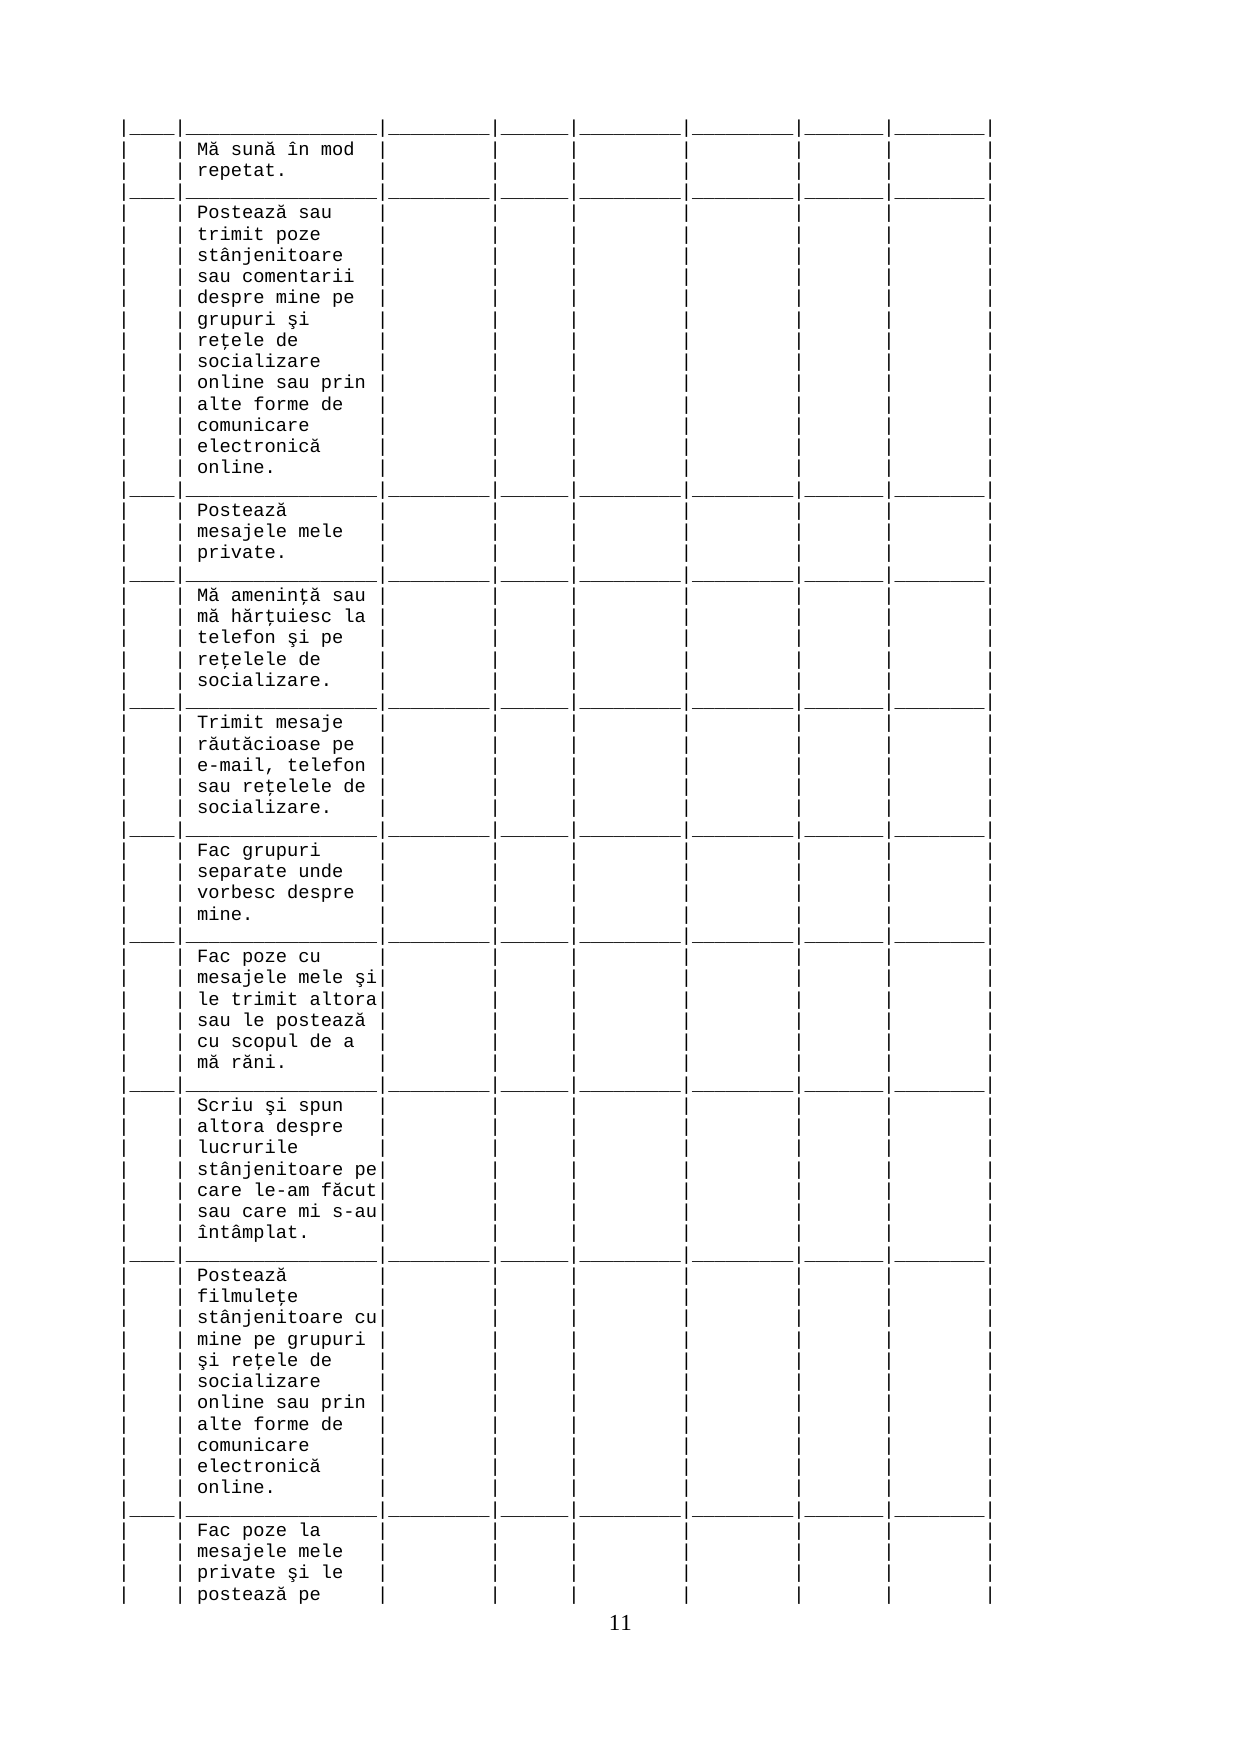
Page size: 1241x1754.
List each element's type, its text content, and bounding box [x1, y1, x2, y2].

text |____|_________________|_________|______|_________|_________|_______|________| [118, 819, 1122, 841]
text |____|_________________|_________|______|_________|_________|_______|________| [118, 1074, 1122, 1096]
text | | reţele de | | | | | | | [118, 331, 1122, 352]
text |____|_________________|_________|______|_________|_________|_______|________| [118, 692, 1122, 713]
text | | socializare. | | | | | | | [118, 798, 1122, 819]
text | | stânjenitoare cu| | | | | | | [118, 1308, 1122, 1329]
text |____|_________________|_________|______|_________|_________|_______|________| [118, 118, 1122, 139]
text | | Postează | | | | | | | [118, 501, 1122, 522]
text | | e-mail, telefon | | | | | | | [118, 756, 1122, 777]
text | | mine pe grupuri | | | | | | | [118, 1329, 1122, 1351]
text | | mine. | | | | | | | [118, 904, 1122, 926]
text | | repetat. | | | | | | | [118, 161, 1122, 182]
text | | Mă sună în mod | | | | | | | [118, 139, 1122, 161]
text | | despre mine pe | | | | | | | [118, 288, 1122, 309]
text | | comunicare | | | | | | | [118, 416, 1122, 437]
text | | mesajele mele | | | | | | | [118, 1542, 1122, 1563]
text | | sau care mi s-au| | | | | | | [118, 1202, 1122, 1223]
text | | postează pe | | | | | | | [118, 1584, 1122, 1606]
text | | Postează | | | | | | | [118, 1266, 1122, 1287]
text |____|_________________|_________|______|_________|_________|_______|________| [118, 479, 1122, 501]
text | | şi reţele de | | | | | | | [118, 1351, 1122, 1372]
text | | socializare | | | | | | | [118, 1372, 1122, 1393]
text | | vorbesc despre | | | | | | | [118, 883, 1122, 904]
text | | altora despre | | | | | | | [118, 1117, 1122, 1138]
text | | socializare | | | | | | | [118, 352, 1122, 373]
text | | electronică | | | | | | | [118, 437, 1122, 458]
text | | mă hărţuiesc la | | | | | | | [118, 607, 1122, 628]
text | | mesajele mele | | | | | | | [118, 522, 1122, 543]
text | | reţelele de | | | | | | | [118, 649, 1122, 671]
text | | Fac poze la | | | | | | | [118, 1521, 1122, 1542]
text | | separate unde | | | | | | | [118, 862, 1122, 883]
text | | private şi le | | | | | | | [118, 1563, 1122, 1584]
text | | online sau prin | | | | | | | [118, 373, 1122, 394]
text | | socializare. | | | | | | | [118, 671, 1122, 692]
text |____|_________________|_________|______|_________|_________|_______|________| [118, 564, 1122, 586]
text | | lucrurile | | | | | | | [118, 1138, 1122, 1159]
text | | sau comentarii | | | | | | | [118, 267, 1122, 288]
text | | Mă ameninţă sau | | | | | | | [118, 586, 1122, 607]
text | | trimit poze | | | | | | | [118, 224, 1122, 246]
text | | Scriu şi spun | | | | | | | [118, 1096, 1122, 1117]
text | | cu scopul de a | | | | | | | [118, 1032, 1122, 1053]
text | | electronică | | | | | | | [118, 1457, 1122, 1478]
text | | comunicare | | | | | | | [118, 1436, 1122, 1457]
text |____|_________________|_________|______|_________|_________|_______|________| [118, 1244, 1122, 1266]
text | | răutăcioase pe | | | | | | | [118, 734, 1122, 756]
text | | sau le postează | | | | | | | [118, 1011, 1122, 1032]
text | | online. | | | | | | | [118, 458, 1122, 479]
text | | mă răni. | | | | | | | [118, 1053, 1122, 1074]
text | | Postează sau | | | | | | | [118, 203, 1122, 224]
text | | sau reţelele de | | | | | | | [118, 777, 1122, 798]
text | | online. | | | | | | | [118, 1478, 1122, 1499]
text | | stânjenitoare | | | | | | | [118, 246, 1122, 267]
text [118, 1499, 1122, 1521]
text | | întâmplat. | | | | | | | [118, 1223, 1122, 1244]
text | | alte forme de | | | | | | | [118, 1414, 1122, 1436]
text |____|_________________|_________|______|_________|_________|_______|________| [118, 182, 1122, 203]
text | | Fac grupuri | | | | | | | [118, 841, 1122, 862]
text | | care le-am făcut| | | | | | | [118, 1181, 1122, 1202]
text | | stânjenitoare pe| | | | | | | [118, 1159, 1122, 1181]
text | | alte forme de | | | | | | | [118, 394, 1122, 416]
text | | grupuri şi | | | | | | | [118, 309, 1122, 331]
text | | private. | | | | | | | [118, 543, 1122, 564]
text | | Fac poze cu | | | | | | | [118, 947, 1122, 968]
text | | filmuleţe | | | | | | | [118, 1287, 1122, 1308]
text | | Trimit mesaje | | | | | | | [118, 713, 1122, 734]
text | | le trimit altora| | | | | | | [118, 989, 1122, 1011]
text |____|_________________|_________|______|_________|_________|_______|________| [118, 926, 1122, 947]
text | | mesajele mele şi| | | | | | | [118, 968, 1122, 989]
text | | telefon şi pe | | | | | | | [118, 628, 1122, 649]
text | | online sau prin | | | | | | | [118, 1393, 1122, 1414]
